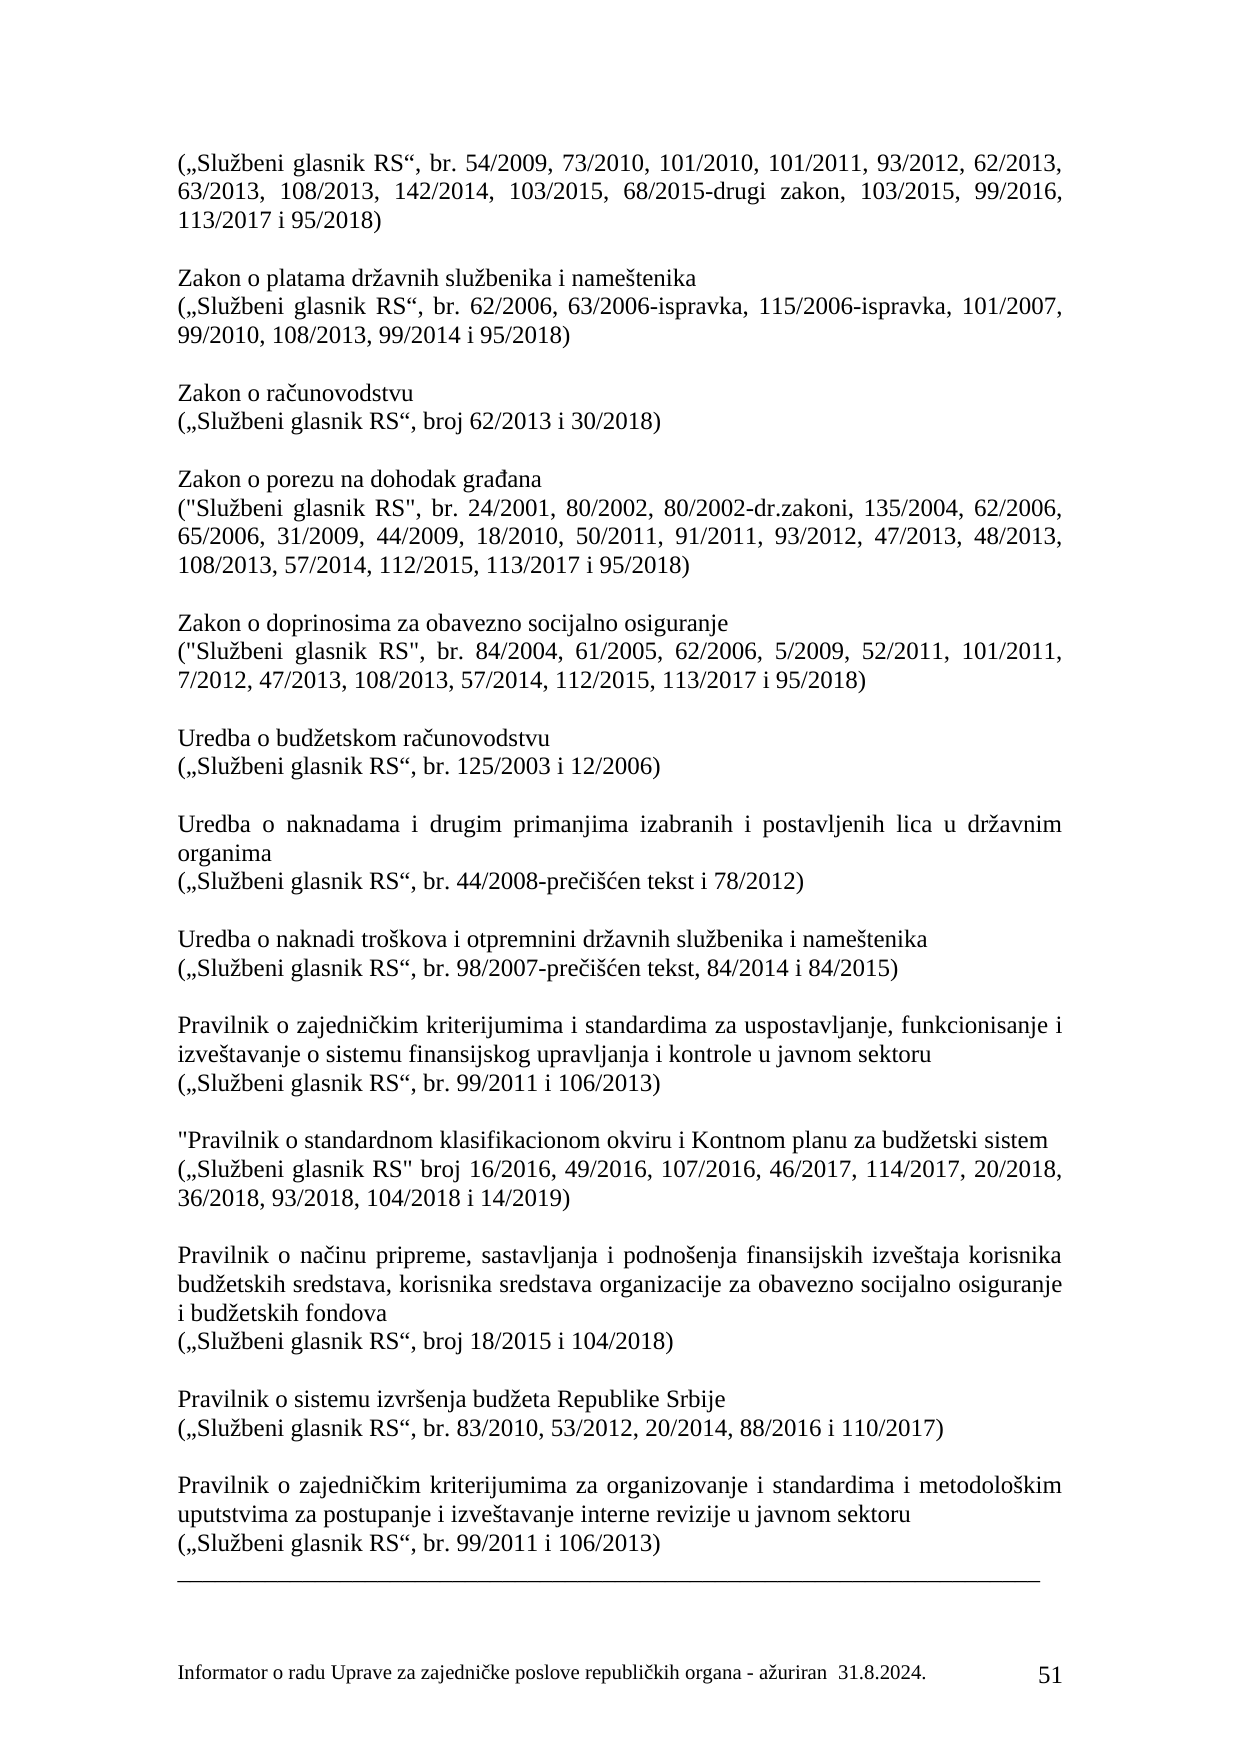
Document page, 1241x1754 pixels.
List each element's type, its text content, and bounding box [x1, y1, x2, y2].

text _____________________________________________________________________ [177, 1556, 1063, 1585]
text ("Službeni glasnik RS", br. 84/2004, 61/2005, 62/2006, 5/2009, 52/2011, 101/2011, 7/2012, 47/2013, 108/2013, 57/2014, 112/2015, 113/2017 i 95/2018) [177, 636, 1063, 694]
text Pravilnik o zajedničkim kriterijumima i standardima za uspostavljanje, funkcionisanje i izveštavanje o sistemu finansijskog upravljanja i kontrole u javnom sektoru [177, 1010, 1063, 1068]
text Zakon o platama državnih službenika i nameštenika [177, 263, 1063, 291]
text („Službeni glasnik RS“, br. 99/2011 i 106/2013) [177, 1528, 1063, 1556]
text („Službeni glasnik RS“, broj 62/2013 i 30/2018) [177, 406, 1063, 435]
text („Službeni glasnik RS“, br. 83/2010, 53/2012, 20/2014, 88/2016 i 110/2017) [177, 1413, 1063, 1441]
text („Službeni glasnik RS“, br. 54/2009, 73/2010, 101/2010, 101/2011, 93/2012, 62/2013, 63/2013, 108/2013, 142/2014, 103/2015, 68/2015-drugi zakon, 103/2015, 99/2016, 113/2017 i 95/2018) [177, 148, 1063, 234]
text Uredba o budžetskom računovodstvu [177, 723, 1063, 751]
text Pravilnik o zajedničkim kriterijumima za organizovanje i standardima i metodološkim uputstvima za postupanje i izveštavanje interne revizije u javnom sektoru [177, 1470, 1063, 1528]
text Zakon o porezu na dohodak građana [177, 464, 1063, 493]
text („Službeni glasnik RS“, br. 62/2006, 63/2006-ispravka, 115/2006-ispravka, 101/2007, 99/2010, 108/2013, 99/2014 i 95/2018) [177, 291, 1063, 349]
text Uredba o naknadi troškova i otpremnini državnih službenika i nameštenika [177, 924, 1063, 953]
text Pravilnik o sistemu izvršenja budžeta Republike Srbije [177, 1384, 1063, 1413]
text („Službeni glasnik RS“, br. 44/2008-prečišćen tekst i 78/2012) [177, 866, 1063, 895]
text („Službeni glasnik RS“, br. 99/2011 i 106/2013) [177, 1068, 1063, 1096]
text („Službeni glasnik RS“, br. 125/2003 i 12/2006) [177, 751, 1063, 780]
text Zakon o računovodstvu [177, 378, 1063, 406]
text Zakon o doprinosima za obavezno socijalno osiguranje [177, 608, 1063, 636]
text Pravilnik o načinu pripreme, sastavljanja i podnošenja finansijskih izveštaja korisnika budžetskih sredstava, korisnika sredstava organizacije za obavezno socijalno osiguranje i budžetskih fondova [177, 1240, 1063, 1326]
text ("Službeni glasnik RS", br. 24/2001, 80/2002, 80/2002-dr.zakoni, 135/2004, 62/2006, 65/2006, 31/2009, 44/2009, 18/2010, 50/2011, 91/2011, 93/2012, 47/2013, 48/2013, 108/2013, 57/2014, 112/2015, 113/2017 i 95/2018) [177, 493, 1063, 579]
text Uredba o naknadama i drugim primanjima izabranih i postavljenih lica u državnim organima [177, 809, 1063, 866]
text („Službeni glasnik RS“, broj 18/2015 i 104/2018) [177, 1326, 1063, 1355]
text („Službeni glasnik RS" broj 16/2016, 49/2016, 107/2016, 46/2017, 114/2017, 20/2018, 36/2018, 93/2018, 104/2018 i 14/2019) [177, 1154, 1063, 1211]
text "Pravilnik o standardnom klasifikacionom okviru i Kontnom planu za budžetski sistem [177, 1125, 1063, 1154]
text („Službeni glasnik RS“, br. 98/2007-prečišćen tekst, 84/2014 i 84/2015) [177, 953, 1063, 981]
